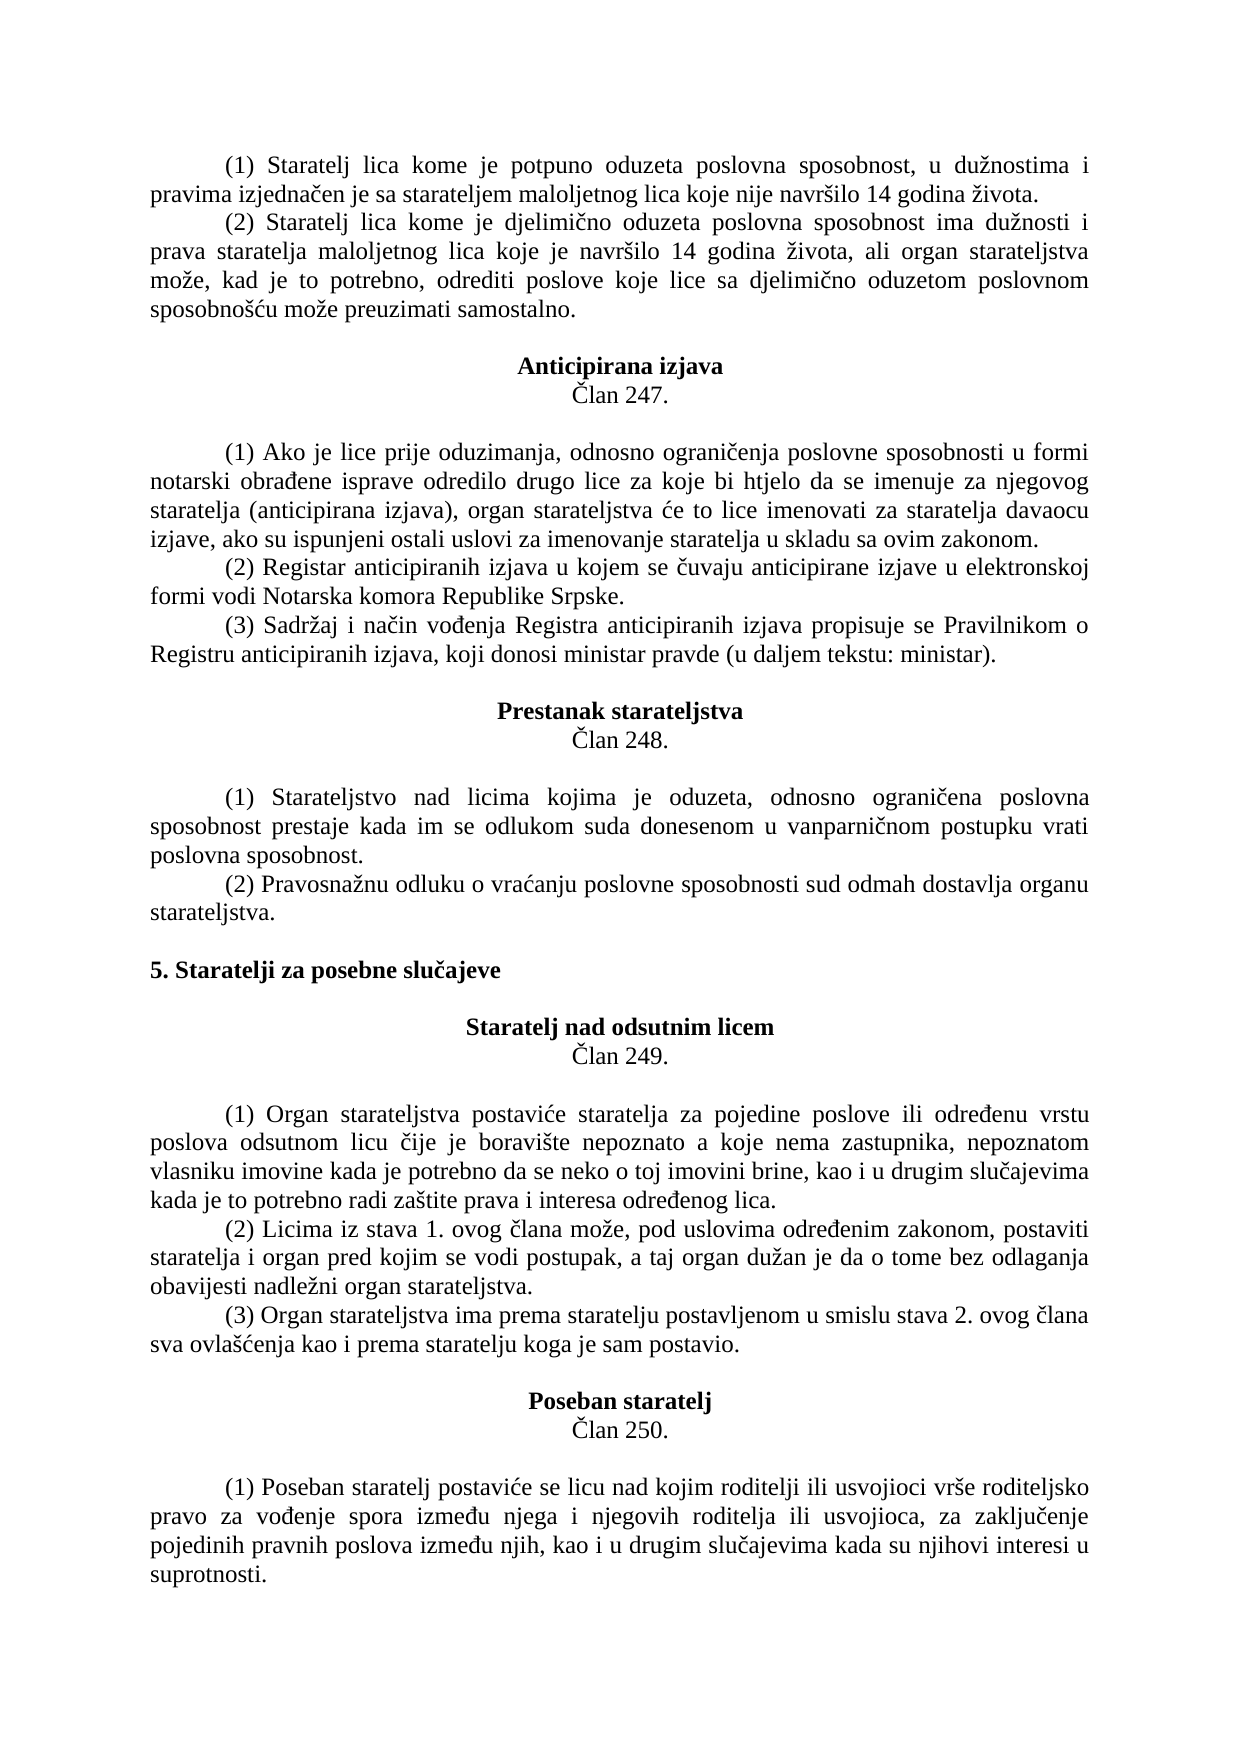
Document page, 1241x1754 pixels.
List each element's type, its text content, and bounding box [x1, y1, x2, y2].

text (2) Pravosnažnu odluku o vraćanju poslovne sposobnosti sud odmah dostavlja organu starateljstva. [150, 869, 1090, 926]
text (2) Licima iz stava 1. ovog člana može, pod uslovima određenim zakonom, postaviti staratelja i organ pred kojim se vodi postupak, a taj organ dužan je da o tome bez odlaganja obavijesti nadležni organ starateljstva. [150, 1214, 1090, 1300]
text Član 248. [150, 725, 1090, 754]
text 5. Staratelji za posebne slučajeve [150, 955, 1090, 984]
text (2) Registar anticipiranih izjava u kojem se čuvaju anticipirane izjave u elektronskoj formi vodi Notarska komora Republike Srpske. [150, 552, 1090, 610]
text Staratelj nad odsutnim licem [150, 1012, 1090, 1041]
text Član 250. [150, 1415, 1090, 1444]
text (1) Organ starateljstva postaviće staratelja za pojedine poslove ili određenu vrstu poslova odsutnom licu čije je boravište nepoznato a koje nema zastupnika, nepoznatom vlasniku imovine kada je potrebno da se neko o toj imovini brine, kao i u drugim slučajevima kada je to potrebno radi zaštite prava i interesa određenog lica. [150, 1099, 1090, 1214]
text (1) Starateljstvo nad licima kojima je oduzeta, odnosno ograničena poslovna sposobnost prestaje kada im se odlukom suda donesenom u vanparničnom postupku vrati poslovna sposobnost. [150, 782, 1090, 869]
text Član 247. [150, 380, 1090, 409]
text (1) Poseban staratelj postaviće se licu nad kojim roditelji ili usvojioci vrše roditeljsko pravo za vođenje spora između njega i njegovih roditelja ili usvojioca, za zaključenje pojedinih pravnih poslova između njih, kao i u drugim slučajevima kada su njihovi interesi u suprotnosti. [150, 1472, 1090, 1587]
text Član 249. [150, 1041, 1090, 1070]
text (3) Organ starateljstva ima prema staratelju postavljenom u smislu stava 2. ovog člana sva ovlašćenja kao i prema staratelju koga je sam postavio. [150, 1300, 1090, 1357]
text (1) Staratelj lica kome je potpuno oduzeta poslovna sposobnost, u dužnostima i pravima izjednačen je sa starateljem maloljetnog lica koje nije navršilo 14 godina života. [150, 150, 1090, 207]
text (3) Sadržaj i način vođenja Registra anticipiranih izjava propisuje se Pravilnikom o Registru anticipiranih izjava, koji donosi ministar pravde (u daljem tekstu: ministar). [150, 610, 1090, 667]
text (1) Ako je lice prije oduzimanja, odnosno ograničenja poslovne sposobnosti u formi notarski obrađene isprave odredilo drugo lice za koje bi htjelo da se imenuje za njegovog staratelja (anticipirana izjava), organ starateljstva će to lice imenovati za staratelja davaocu izjave, ako su ispunjeni ostali uslovi za imenovanje staratelja u skladu sa ovim zakonom. [150, 437, 1090, 552]
text Poseban staratelj [150, 1386, 1090, 1415]
text Anticipirana izjava [150, 351, 1090, 380]
text Prestanak starateljstva [150, 696, 1090, 725]
text (2) Staratelj lica kome je djelimično oduzeta poslovna sposobnost ima dužnosti i prava staratelja maloljetnog lica koje je navršilo 14 godina života, ali organ starateljstva može, kad je to potrebno, odrediti poslove koje lice sa djelimično oduzetom poslovnom sposobnošću može preuzimati samostalno. [150, 207, 1090, 322]
